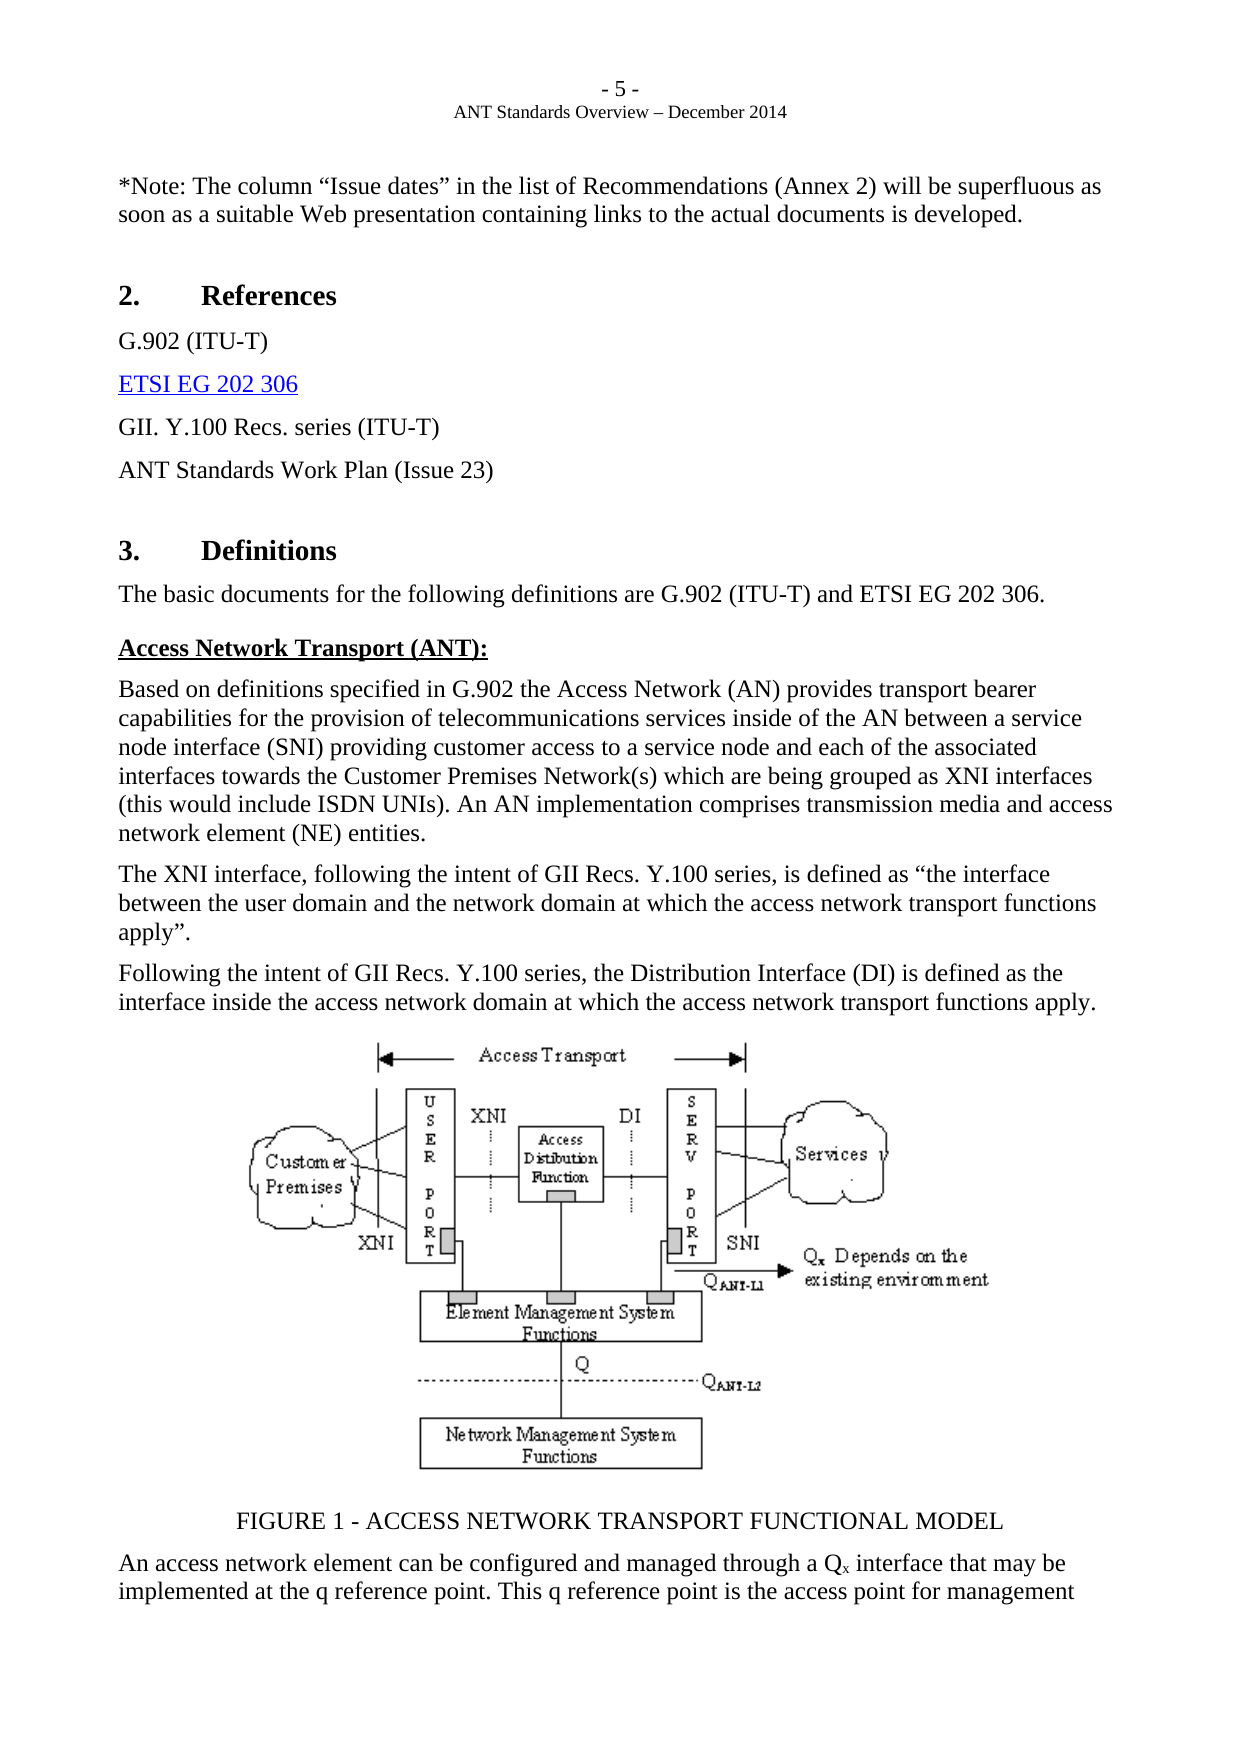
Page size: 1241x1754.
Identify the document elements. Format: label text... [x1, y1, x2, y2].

list The basic documents for the following definitions are G.902 (ITU-T) and ETSI EG 202 306. [118, 579, 1122, 608]
list Following the intent of GII Recs. Y.100 series, the Distribution Interface (DI) is defined as the interface inside the access network domain at which the access network transport functions apply. [118, 958, 1122, 1016]
list ETSI EG 202 306 [118, 369, 1122, 398]
list *Note: The column “Issue dates” in the list of Recommendations (Annex 2) will be superfluous as soon as a suitable Web presentation containing links to the actual documents is developed. [118, 171, 1122, 228]
list ANT Standards Work Plan (Issue 23) [118, 455, 1122, 483]
subtitle 2. References [118, 278, 1122, 312]
list Based on definitions specified in G.902 the Access Network (AN) provides transport bearer capabilities for the provision of telecommunications services inside of the AN between a service node interface (SNI) providing customer access to a service node and each of the associated interfaces towards the Customer Premises Network(s) which are being grouped as XNI interfaces (this would include ISDN UNIs). An AN implementation comprises transmission media and access network element (NE) entities. [118, 674, 1122, 847]
list Figure 1 - Access Network Transport functional model [118, 1506, 1122, 1535]
picture [237, 1030, 1003, 1482]
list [118, 1548, 1122, 1605]
list G.902 (ITU-T) [118, 326, 1122, 355]
subtitle 3. Definitions [118, 533, 1122, 567]
list The XNI interface, following the intent of GII Recs. Y.100 series, is defined as “the interface between the user domain and the network domain at which the access network transport functions apply”. [118, 859, 1122, 946]
list Access Network Transport (ANT): [118, 633, 1122, 662]
list GII. Y.100 Recs. series (ITU-T) [118, 412, 1122, 441]
